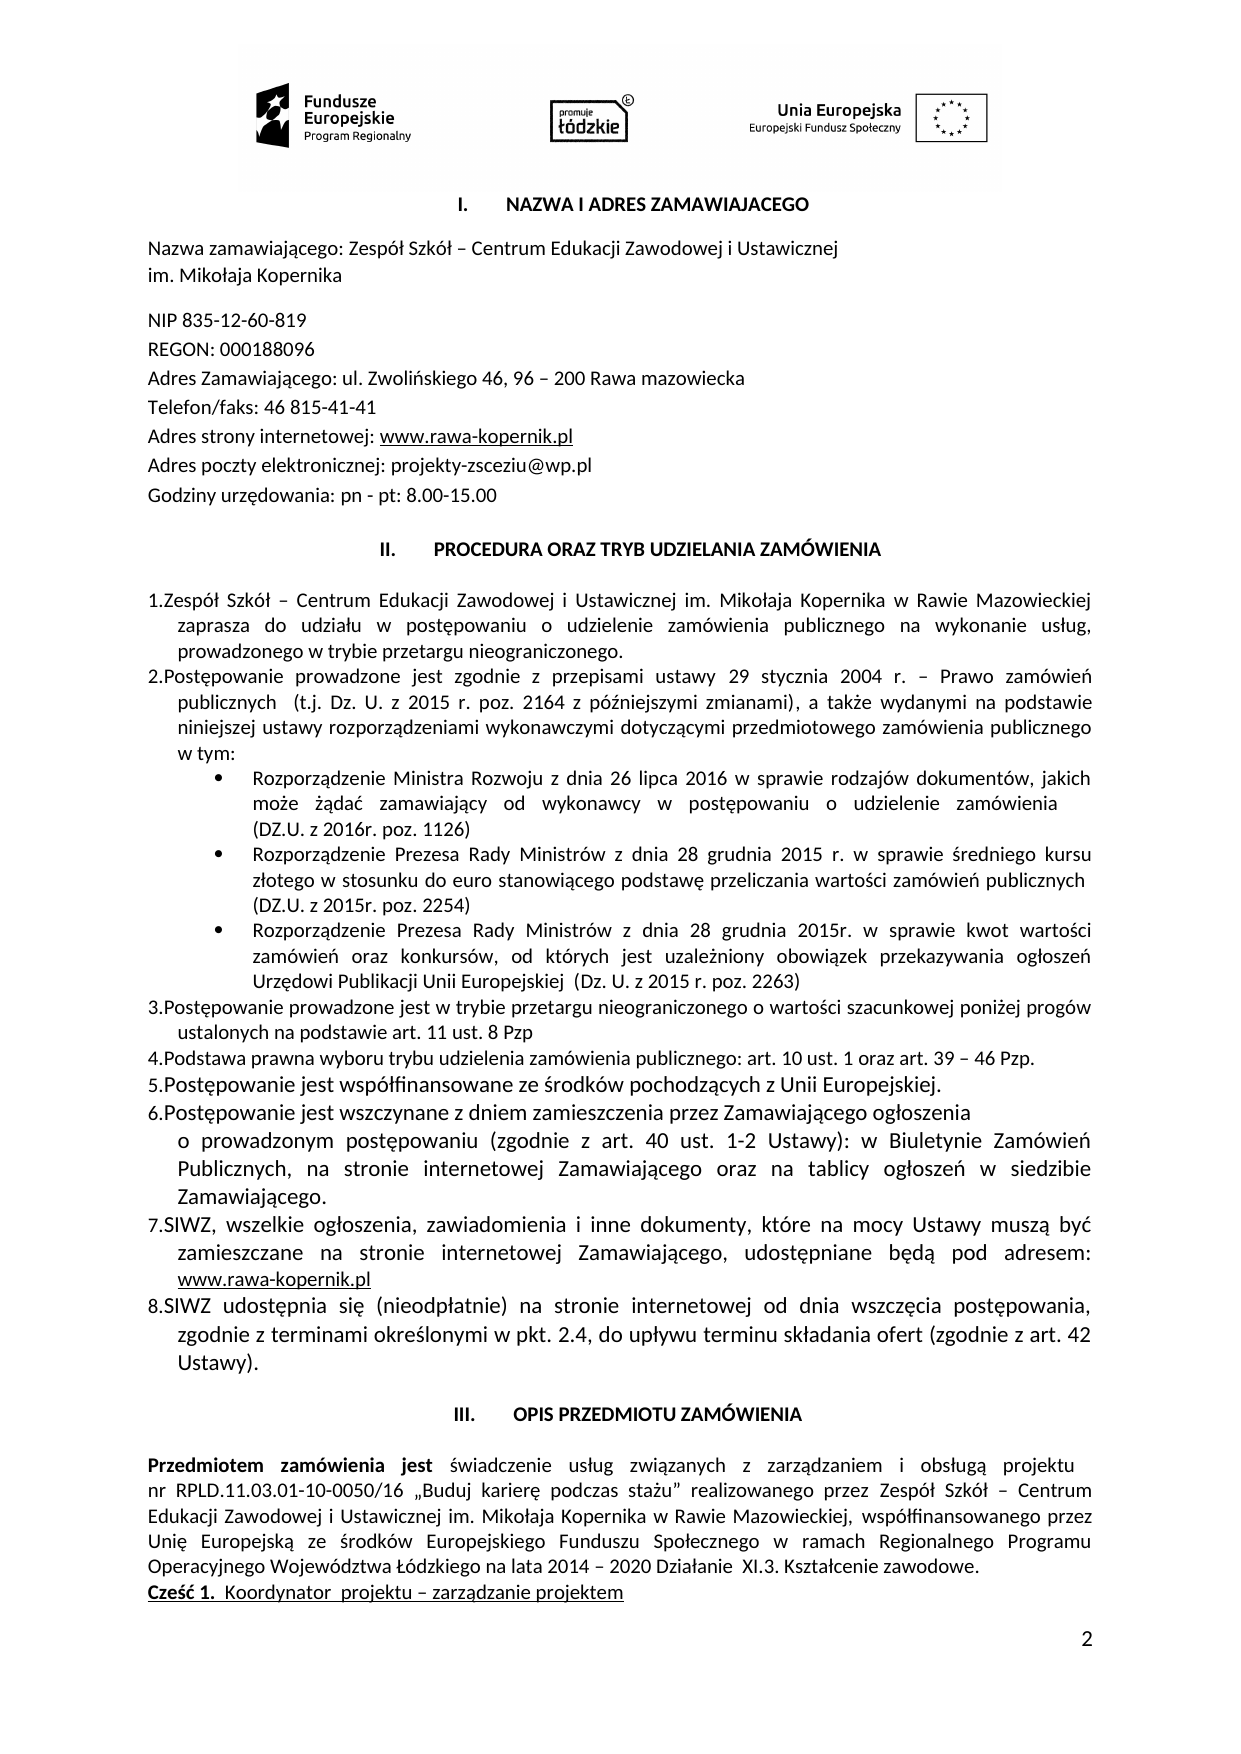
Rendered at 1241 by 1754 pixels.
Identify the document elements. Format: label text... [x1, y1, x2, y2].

text Adres strony internetowej: www.rawa-kopernik.pl [148, 423, 1093, 449]
list Postępowanie prowadzone jest w trybie przetargu nieograniczonego o wartości szacunkowej poniżej progów ustalonych na podstawie art. 11 ust. 8 Pzp [148, 994, 1093, 1045]
list Rozporządzenie Ministra Rozwoju z dnia 26 lipca 2016 w sprawie rodzajów dokumentów, jakich może żądać zamawiający od wykonawcy w postępowaniu o udzielenie zamówienia (DZ.U. z 2016r. poz. 1126) [215, 765, 1093, 841]
text Telefon/faks: 46 815-41-41 [148, 394, 1093, 420]
text Godziny urzędowania: pn - pt: 8.00-15.00 [148, 482, 1093, 507]
list PROCEDURA ORAZ TRYB UDZIELANIA ZAMÓWIENIA [185, 536, 1093, 562]
list Rozporządzenie Prezesa Rady Ministrów z dnia 28 grudnia 2015r. w sprawie kwot wartości zamówień oraz konkursów, od których jest uzależniony obowiązek przekazywania ogłoszeń Urzędowi Publikacji Unii Europejskiej (Dz. U. z 2015 r. poz. 2263) [215, 918, 1093, 994]
list NAZWA I ADRES ZAMAWIAJACEGO [185, 191, 1093, 217]
text Nazwa zamawiającego: Zespół Szkół – Centrum Edukacji Zawodowej i Ustawicznej im. Mikołaja Kopernika [148, 235, 1093, 288]
list Postępowanie prowadzone jest zgodnie z przepisami ustawy 29 stycznia 2004 r. – Prawo zamówień publicznych (t.j. Dz. U. z 2015 r. poz. 2164 z późniejszymi zmianami), a także wydanymi na podstawie niniejszej ustawy rozporządzeniami wykonawczymi dotyczącymi przedmiotowego zamówienia publicznego w tym: [148, 663, 1093, 765]
list Postępowanie jest wszczynane z dniem zamieszczenia przez Zamawiającego ogłoszenia o prowadzonym postępowaniu (zgodnie z art. 40 ust. 1-2 Ustawy): w Biuletynie Zamówień Publicznych, na stronie internetowej Zamawiającego oraz na tablicy ogłoszeń w siedzibie Zamawiającego. [148, 1098, 1093, 1210]
text Cześć 1. Koordynator projektu – zarządzanie projektem [148, 1579, 1093, 1604]
picture [238, 44, 1003, 192]
list Zespół Szkół – Centrum Edukacji Zawodowej i Ustawicznej im. Mikołaja Kopernika w Rawie Mazowieckiej zaprasza do udziału w postępowaniu o udzielenie zamówienia publicznego na wykonanie usług, prowadzonego w trybie przetargu nieograniczonego. [148, 587, 1093, 663]
text REGON: 000188096 [148, 336, 1093, 361]
text Przedmiotem zamówienia jest świadczenie usług związanych z zarządzaniem i obsługą projektu nr RPLD.11.03.01-10-0050/16 „Buduj karierę podczas stażu” realizowanego przez Zespół Szkół – Centrum Edukacji Zawodowej i Ustawicznej im. Mikołaja Kopernika w Rawie Mazowieckiej, współfinansowanego przez Unię Europejską ze środków Europejskiego Funduszu Społecznego w ramach Regionalnego Programu Operacyjnego Województwa Łódzkiego na lata 2014 – 2020 Działanie XI.3. Kształcenie zawodowe. [148, 1452, 1093, 1579]
list Postępowanie jest współfinansowane ze środków pochodzących z Unii Europejskiej. [148, 1070, 1093, 1098]
text Adres Zamawiającego: ul. Zwolińskiego 46, 96 – 200 Rawa mazowiecka [148, 365, 1093, 391]
list SIWZ, wszelkie ogłoszenia, zawiadomienia i inne dokumenty, które na mocy Ustawy muszą być zamieszczane na stronie internetowej Zamawiającego, udostępniane będą pod adresem: www.rawa-kopernik.pl [148, 1210, 1093, 1292]
text NIP 835-12-60-819 [148, 307, 1093, 332]
text Adres poczty elektronicznej: projekty-zsceziu@wp.pl [148, 453, 1093, 478]
list Podstawa prawna wyboru trybu udzielenia zamówienia publicznego: art. 10 ust. 1 oraz art. 39 – 46 Pzp. [148, 1045, 1093, 1070]
list OPIS PRZEDMIOTU ZAMÓWIENIA [185, 1401, 1093, 1427]
list SIWZ udostępnia się (nieodpłatnie) na stronie internetowej od dnia wszczęcia postępowania, zgodnie z terminami określonymi w pkt. 2.4, do upływu terminu składania ofert (zgodnie z art. 42 Ustawy). [148, 1292, 1093, 1376]
list Rozporządzenie Prezesa Rady Ministrów z dnia 28 grudnia 2015 r. w sprawie średniego kursu złotego w stosunku do euro stanowiącego podstawę przeliczania wartości zamówień publicznych (DZ.U. z 2015r. poz. 2254) [215, 841, 1093, 918]
